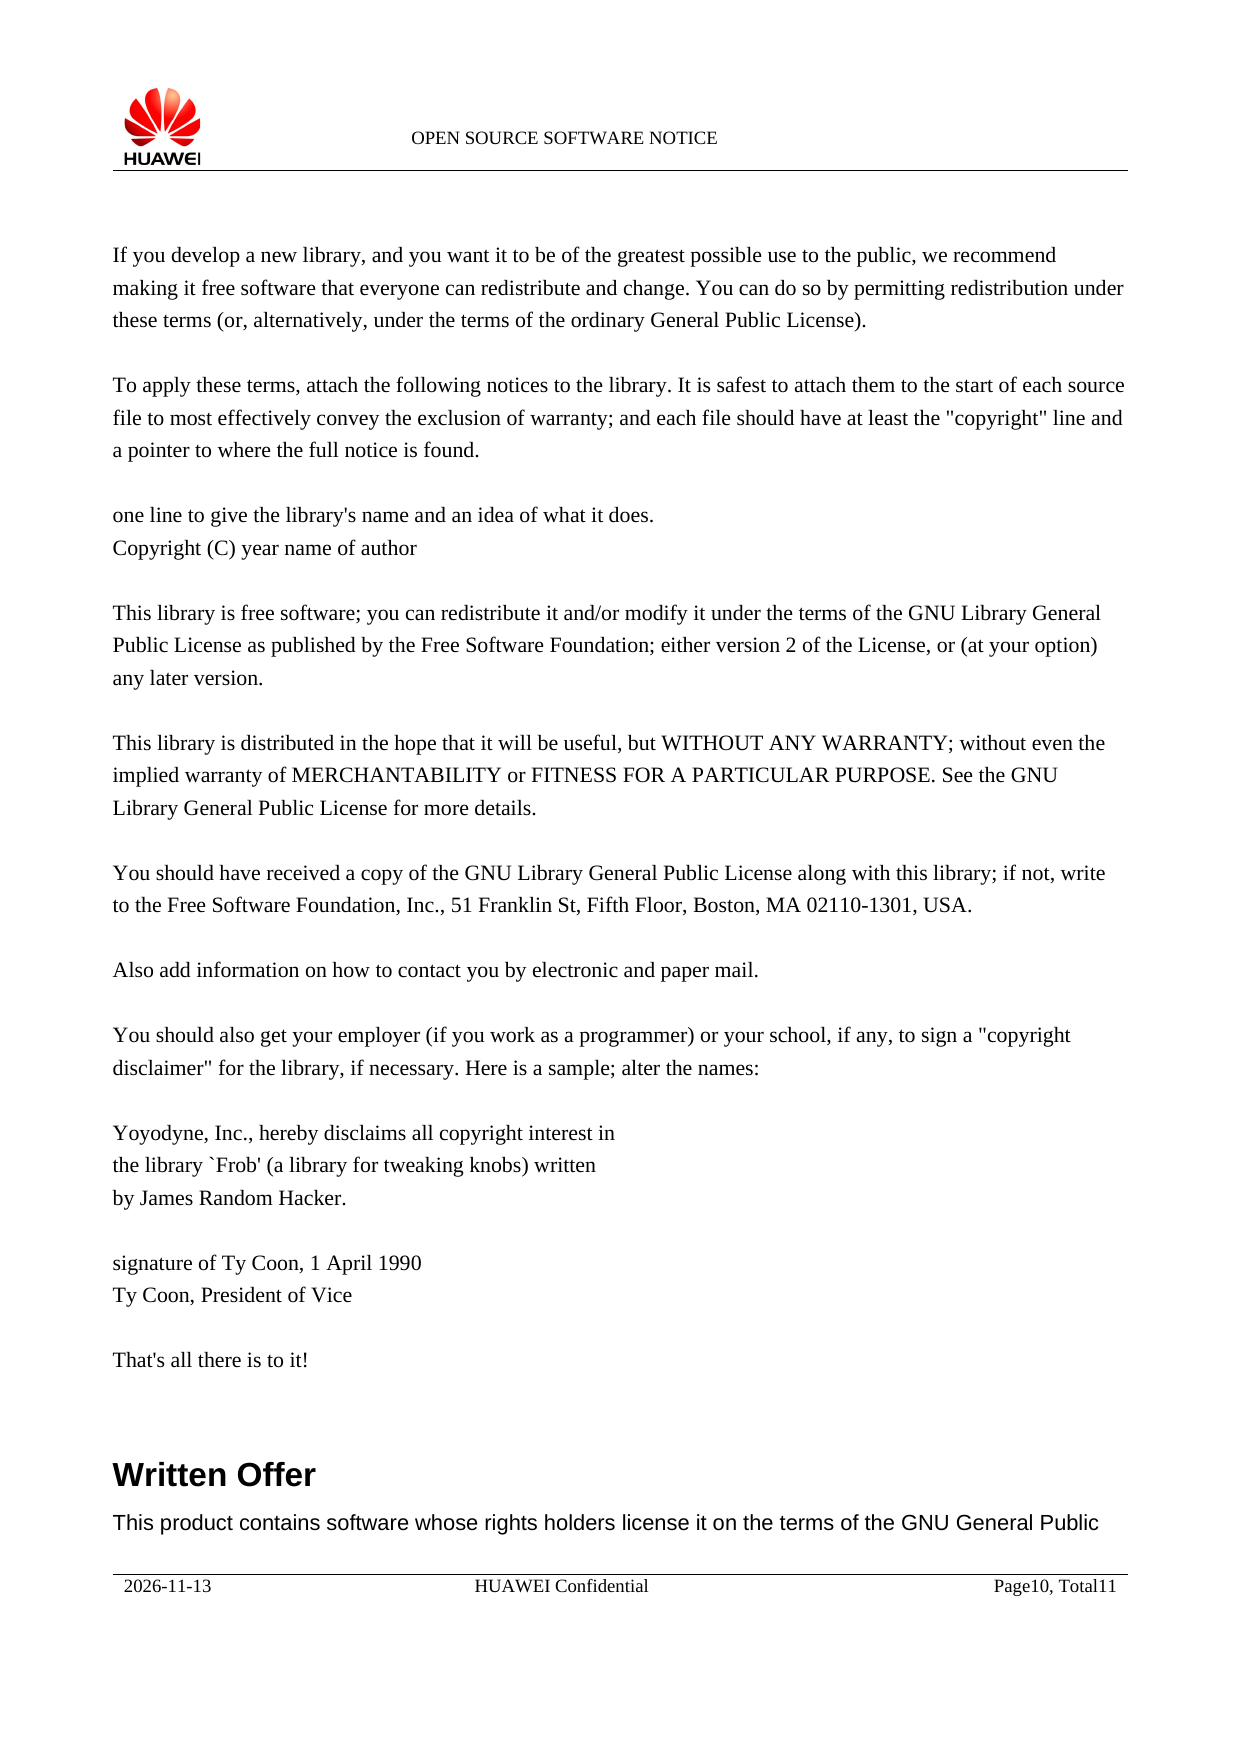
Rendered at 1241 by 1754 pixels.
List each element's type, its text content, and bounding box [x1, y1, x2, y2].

picture [124, 88, 201, 165]
text Written Offer [112, 1441, 1128, 1506]
